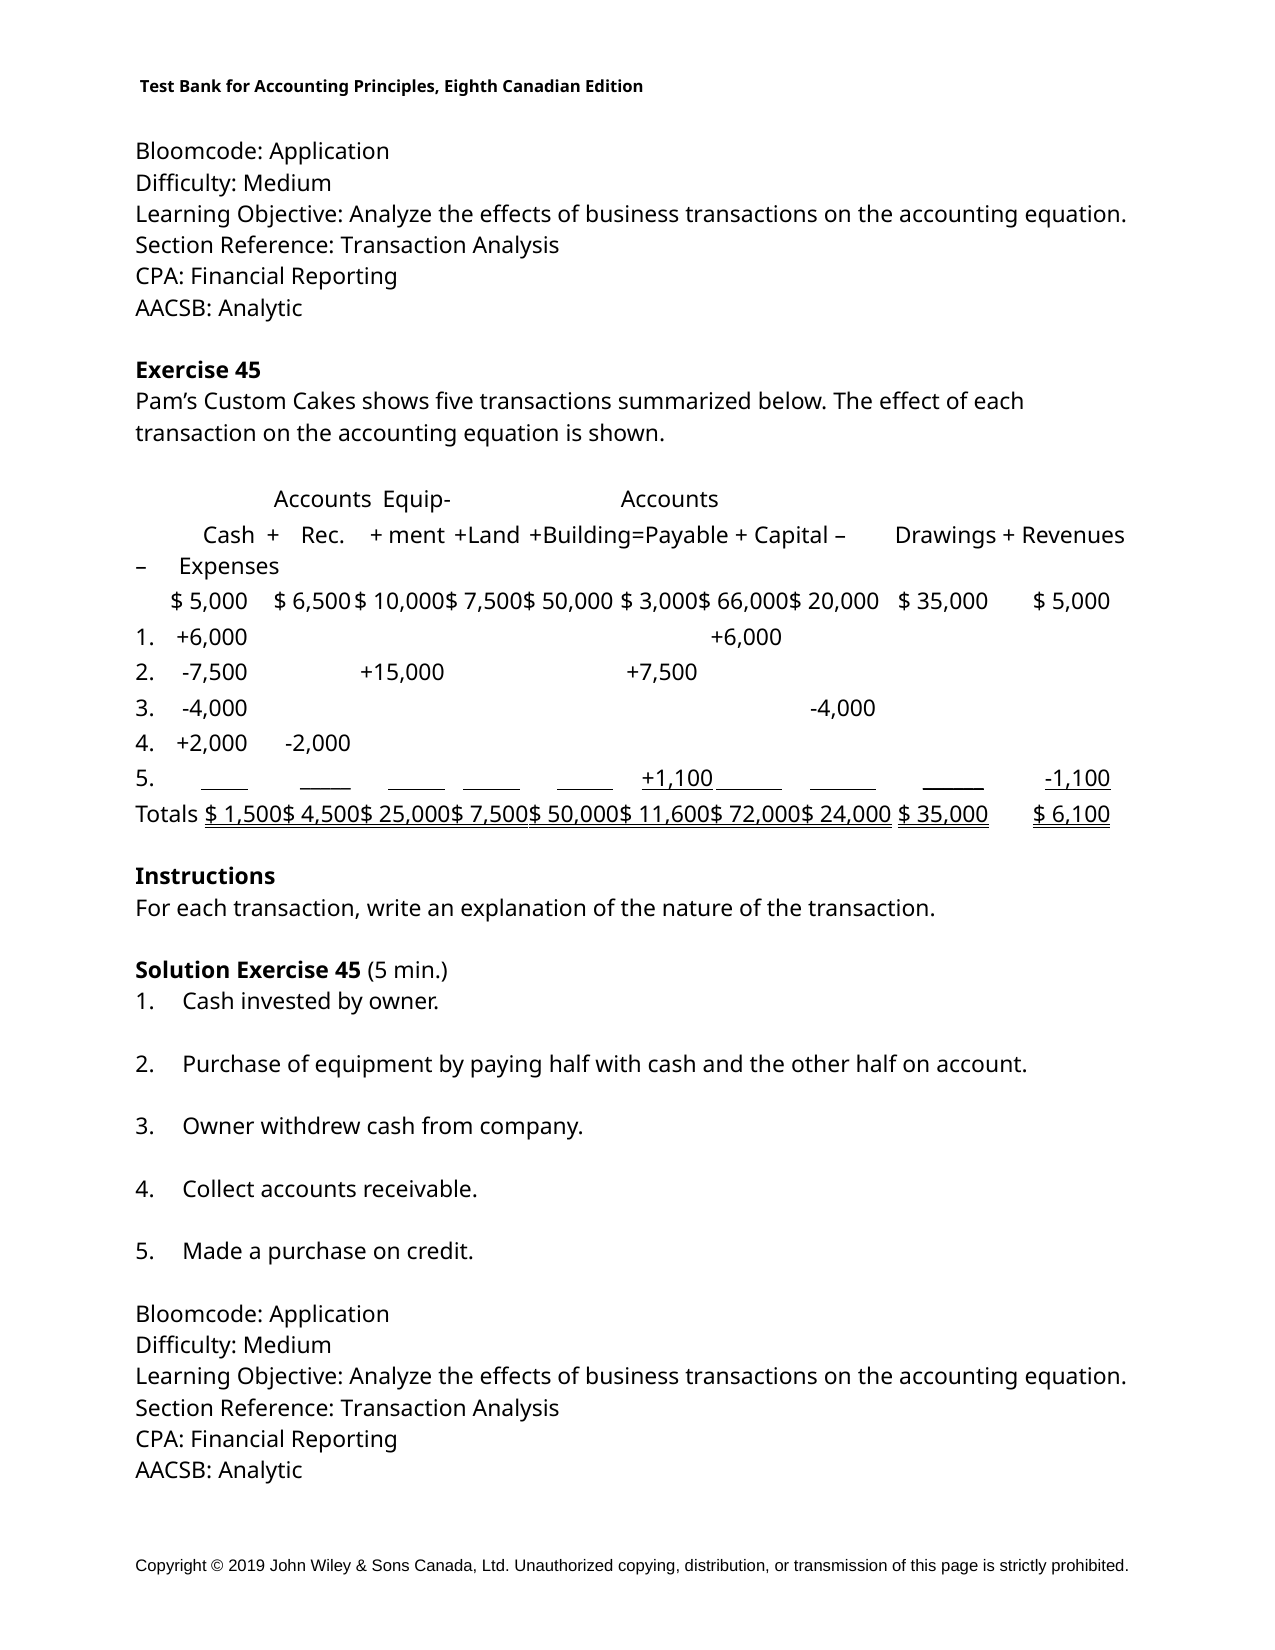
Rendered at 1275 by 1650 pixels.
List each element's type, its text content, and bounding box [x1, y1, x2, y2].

text 3. Owner withdrew cash from company. [135, 1110, 1140, 1141]
subtitle Solution Exercise 45 (5 min.) [135, 954, 1140, 985]
text CPA: Financial Reporting [135, 260, 1140, 291]
text AACSB: Analytic [135, 1454, 1140, 1485]
text Section Reference: Transaction Analysis [135, 229, 1140, 260]
text Pam’s Custom Cakes shows five transactions summarized below. The effect of each transaction on the accounting equation is shown. [135, 385, 1140, 448]
text Learning Objective: Analyze the effects of business transactions on the accounting equation. [135, 198, 1140, 229]
text Instructions [135, 860, 1140, 891]
text Bloomcode: Application [135, 135, 1140, 166]
text Section Reference: Transaction Analysis [135, 1391, 1140, 1423]
text Bloomcode: Application [135, 1298, 1140, 1329]
list Difficulty: Medium [135, 1329, 1140, 1360]
text 2. Purchase of equipment by paying half with cash and the other half on account. [135, 1048, 1140, 1079]
subtitle Exercise 45 [135, 354, 1140, 385]
subtitle For each transaction, write an explanation of the nature of the transaction. [135, 891, 1140, 923]
text 4. Collect accounts receivable. [135, 1173, 1140, 1204]
text $ 5,000 $ 6,500 $ 10,000 $ 7,500 $ 50,000 $ 3,000 $ 66,000 $ 20,000 $ 35,000 $ 5,000 [135, 585, 1140, 616]
text 5. Made a purchase on credit. [135, 1235, 1140, 1266]
list Difficulty: Medium [135, 166, 1140, 198]
text Cash + Rec. + ment + Land + Building= Payable + Capital – Drawings + Revenues – Expenses [135, 518, 1140, 581]
text 2. -7,500 +15,000 +7,500 [135, 656, 1140, 687]
text 1. Cash invested by owner. [135, 985, 1140, 1016]
text AACSB: Analytic [135, 291, 1140, 323]
text 5. _____ +1,100 ______ -1,100 [135, 762, 1140, 793]
text 3. -4,000 -4,000 [135, 691, 1140, 723]
text Accounts Equip- Accounts [135, 483, 1140, 514]
text CPA: Financial Reporting [135, 1423, 1140, 1454]
text Learning Objective: Analyze the effects of business transactions on the accounting equation. [135, 1360, 1140, 1391]
text 4. +2,000 -2,000 [135, 727, 1140, 758]
text 1. +6,000 +6,000 [135, 621, 1140, 652]
text Totals $ 1,500 $ 4,500 $ 25,000 $ 7,500 $ 50,000 $ 11,600 $ 72,000 $ 24,000 $ 35,000 $ 6,100 [135, 798, 1140, 829]
